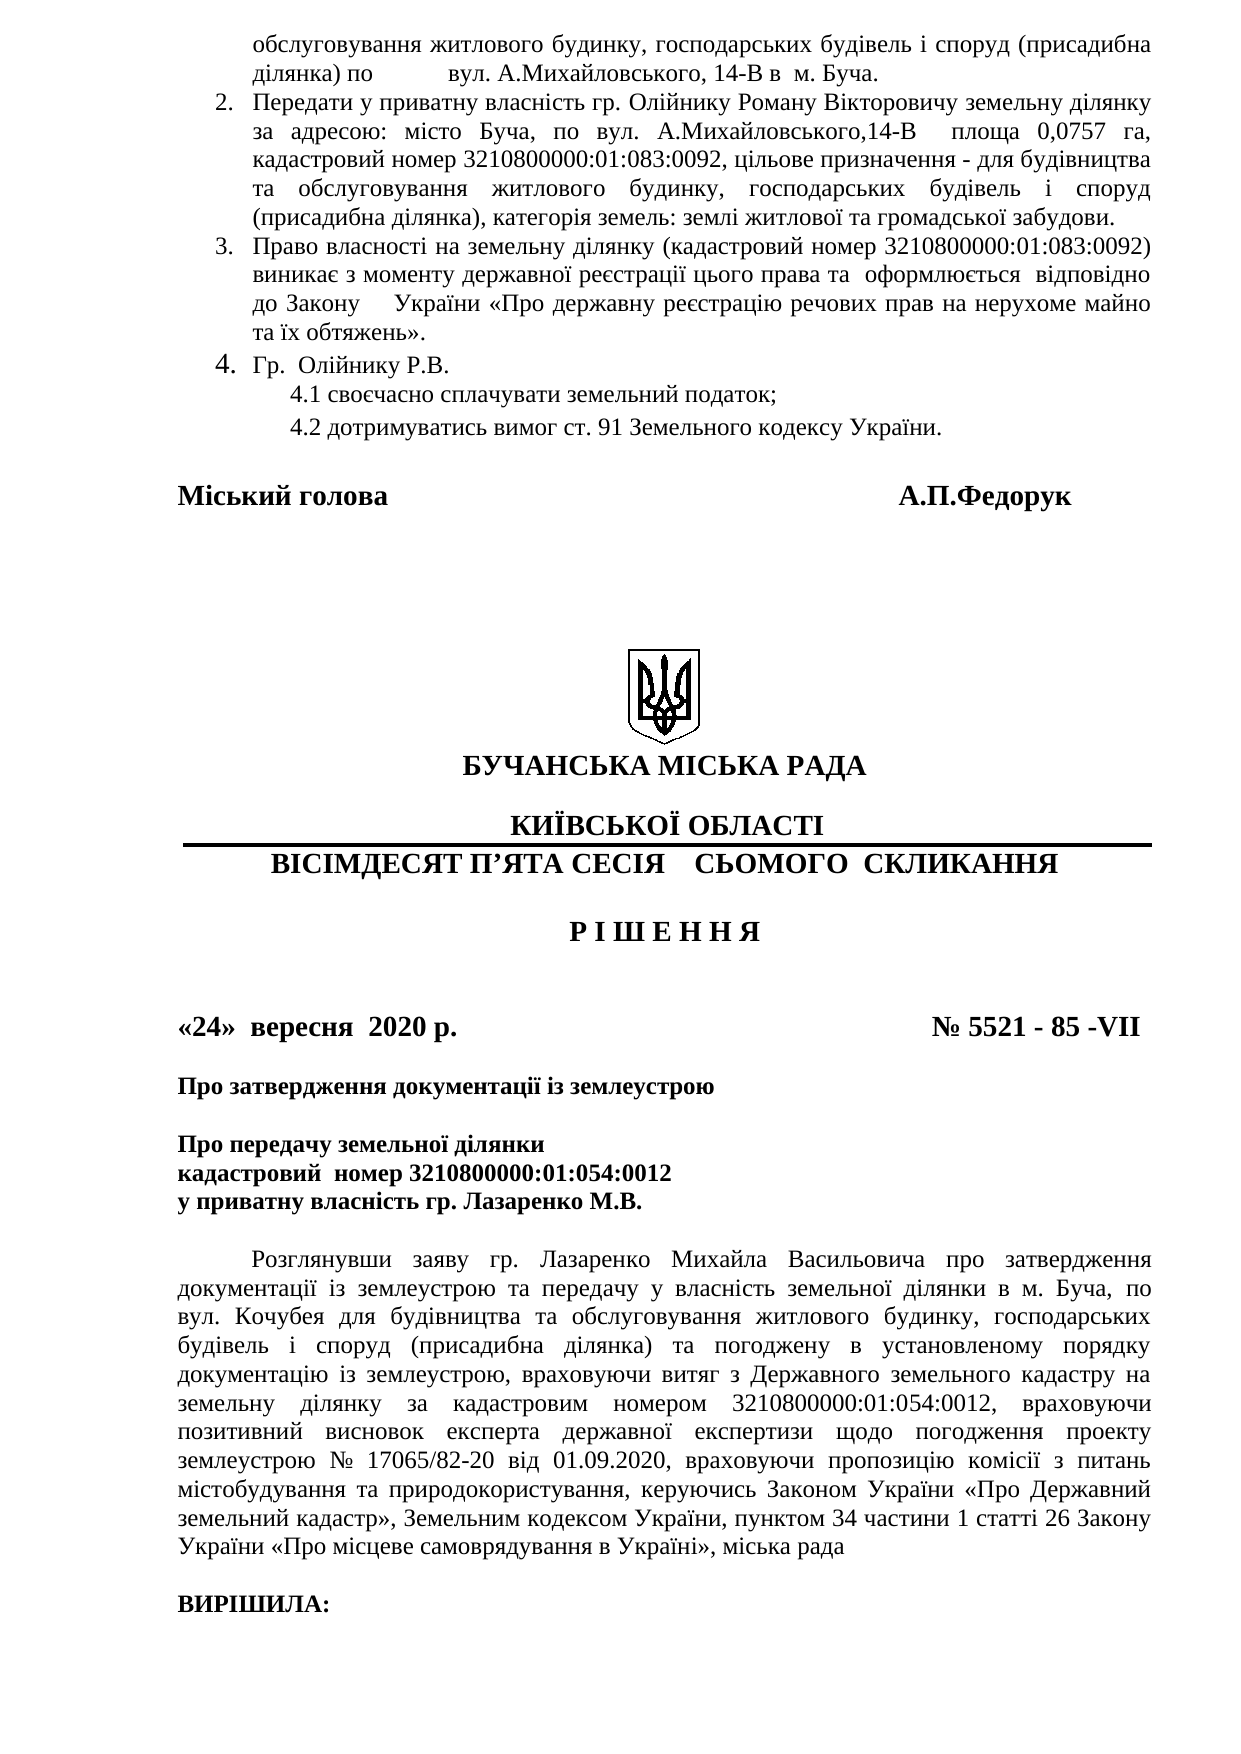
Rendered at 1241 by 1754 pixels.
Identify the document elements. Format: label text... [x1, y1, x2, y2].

text Про затвердження документації із землеустрою [177, 1071, 1152, 1100]
list своєчасно сплачувати земельний податок; [290, 379, 1152, 408]
list Передати у приватну власність гр. Олійнику Роману Вікторовичу земельну ділянку за адресою: місто Буча, по вул. А.Михайловського,14-В площа 0,0757 га, кадастровий номер 3210800000:01:083:0092, цільове призначення - для будівництва та обслуговування житлового будинку, господарських будівель і споруд (присадибна ділянка), категорія земель: землі житлової та громадської забудови. [215, 87, 1152, 231]
text Міський голова А.П.Федорук [177, 478, 1152, 512]
list Гр. Олійнику Р.В. [215, 346, 1152, 379]
text ВИРІШИЛА: [177, 1589, 1152, 1618]
text кадастровий номер 3210800000:01:054:0012 [177, 1158, 1152, 1186]
text КИЇВСЬКОЇ ОБЛАСТІ [183, 808, 1152, 843]
text БУЧАНСЬКА МІСЬКА РАДА [177, 748, 1152, 782]
text Про передачу земельної ділянки [177, 1129, 1152, 1158]
text ВІСІМДЕСЯТ П’ЯТА СЕСІЯ СЬОМОГО СКЛИКАННЯ [177, 847, 1152, 880]
text Розглянувши заяву гр. Лазаренко Михайла Васильовича про затвердження документації із землеустрою та передачу у власність земельної ділянки в м. Буча, по вул. Кочубея для будівництва та обслуговування житлового будинку, господарських будівель і споруд (присадибна ділянка) та погоджену в установленому порядку документацію із землеустрою, враховуючи витяг з Державного земельного кадастру на земельну ділянку за кадастровим номером 3210800000:01:054:0012, враховуючи позитивний висновок експерта державної експертизи щодо погодження проекту землеустрою № 17065/82-20 від 01.09.2020, враховуючи пропозицію комісії з питань містобудування та природокористування, керуючись Законом України «Про Державний земельний кадастр», Земельним кодексом України, пунктом 34 частини 1 статті 26 Закону України «Про місцеве самоврядування в Україні», міська рада [177, 1244, 1152, 1560]
text у приватну власність гр. Лазаренко М.В. [177, 1186, 1152, 1215]
list Право власності на земельну ділянку (кадастровий номер 3210800000:01:083:0092) виникає з моменту державної реєстрації цього права та оформлюється відповідно до Закону України «Про державну реєстрацію речових прав на нерухоме майно та їх обтяжень». [215, 231, 1152, 346]
list дотримуватись вимог ст. 91 Земельного кодексу України. [290, 412, 1152, 441]
text «24» вересня 2020 р. № 5521 - 85 -VІІ [177, 1009, 1152, 1043]
text Р І Ш Е Н Н Я [177, 914, 1152, 947]
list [215, 29, 1152, 87]
